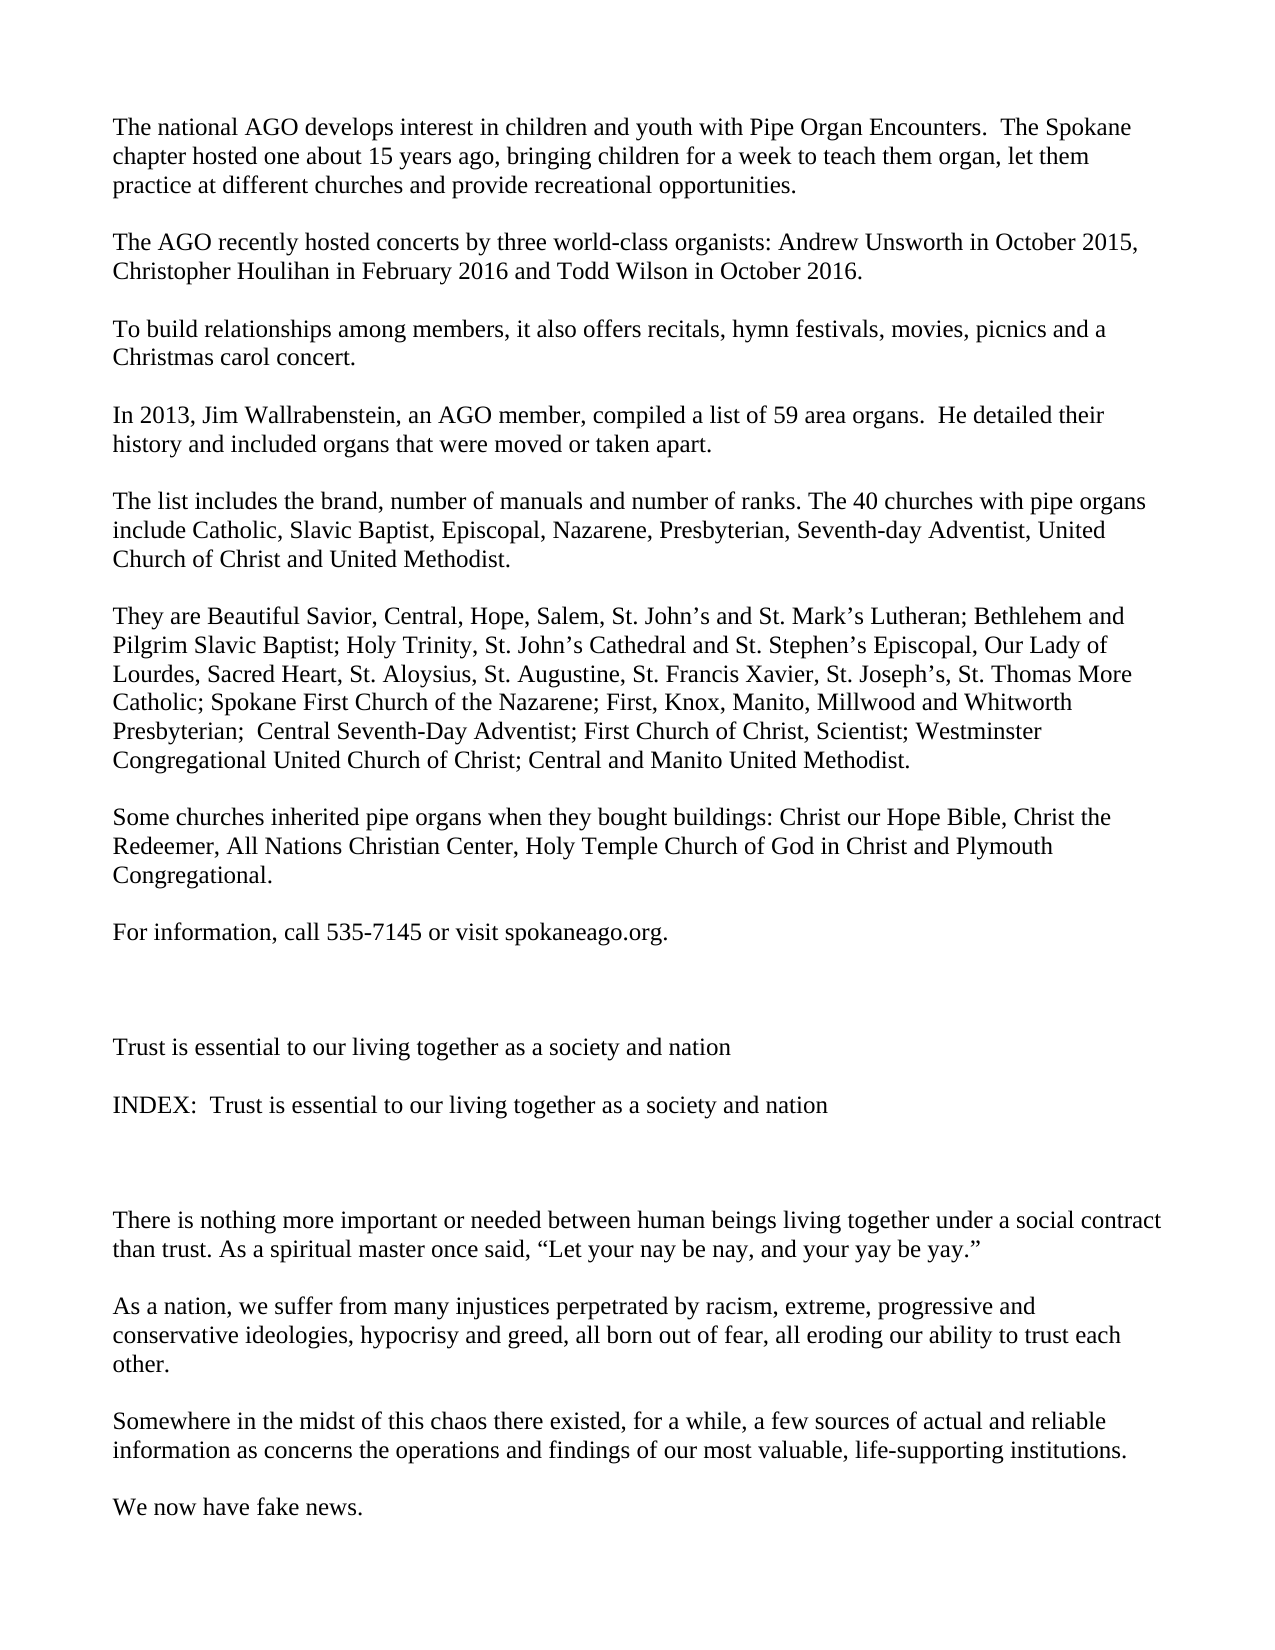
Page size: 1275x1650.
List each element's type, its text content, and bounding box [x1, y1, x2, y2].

text To build relationships among members, it also offers recitals, hymn festivals, movies, picnics and a Christmas carol concert. [112, 314, 1162, 371]
text INDEX: Trust is essential to our living together as a society and nation [112, 1090, 1162, 1119]
text Trust is essential to our living together as a society and nation [112, 1032, 1162, 1061]
text There is nothing more important or needed between human beings living together under a social contract than trust. As a spiritual master once said, “Let your nay be nay, and your yay be yay.” [112, 1205, 1162, 1262]
text In 2013, Jim Wallrabenstein, an AGO member, compiled a list of 59 area organs. He detailed their history and included organs that were moved or taken apart. [112, 400, 1162, 457]
text The AGO recently hosted concerts by three world-class organists: Andrew Unsworth in October 2015, Christopher Houlihan in February 2016 and Todd Wilson in October 2016. [112, 227, 1162, 285]
text For information, call 535-7145 or visit spokaneago.org. [112, 917, 1162, 946]
text We now have fake news. [112, 1492, 1162, 1521]
text Somewhere in the midst of this chaos there existed, for a while, a few sources of actual and reliable information as concerns the operations and findings of our most valuable, life-supporting institutions. [112, 1406, 1162, 1464]
text Some churches inherited pipe organs when they bought buildings: Christ our Hope Bible, Christ the Redeemer, All Nations Christian Center, Holy Temple Church of God in Christ and Plymouth Congregational. [112, 802, 1162, 889]
text They are Beautiful Savior, Central, Hope, Salem, St. John’s and St. Mark’s Lutheran; Bethlehem and Pilgrim Slavic Baptist; Holy Trinity, St. John’s Cathedral and St. Stephen’s Episcopal, Our Lady of Lourdes, Sacred Heart, St. Aloysius, St. Augustine, St. Francis Xavier, St. Joseph’s, St. Thomas More Catholic; Spokane First Church of the Nazarene; First, Knox, Manito, Millwood and Whitworth Presbyterian; Central Seventh-Day Adventist; First Church of Christ, Scientist; Westminster Congregational United Church of Christ; Central and Manito United Methodist. [112, 601, 1162, 774]
text The list includes the brand, number of manuals and number of ranks. The 40 churches with pipe organs include Catholic, Slavic Baptist, Episcopal, Nazarene, Presbyterian, Seventh-day Adventist, United Church of Christ and United Methodist. [112, 486, 1162, 572]
text As a nation, we suffer from many injustices perpetrated by racism, extreme, progressive and conservative ideologies, hypocrisy and greed, all born out of fear, all eroding our ability to trust each other. [112, 1291, 1162, 1377]
text The national AGO develops interest in children and youth with Pipe Organ Encounters. The Spokane chapter hosted one about 15 years ago, bringing children for a week to teach them organ, let them practice at different churches and provide recreational opportunities. [112, 112, 1162, 199]
